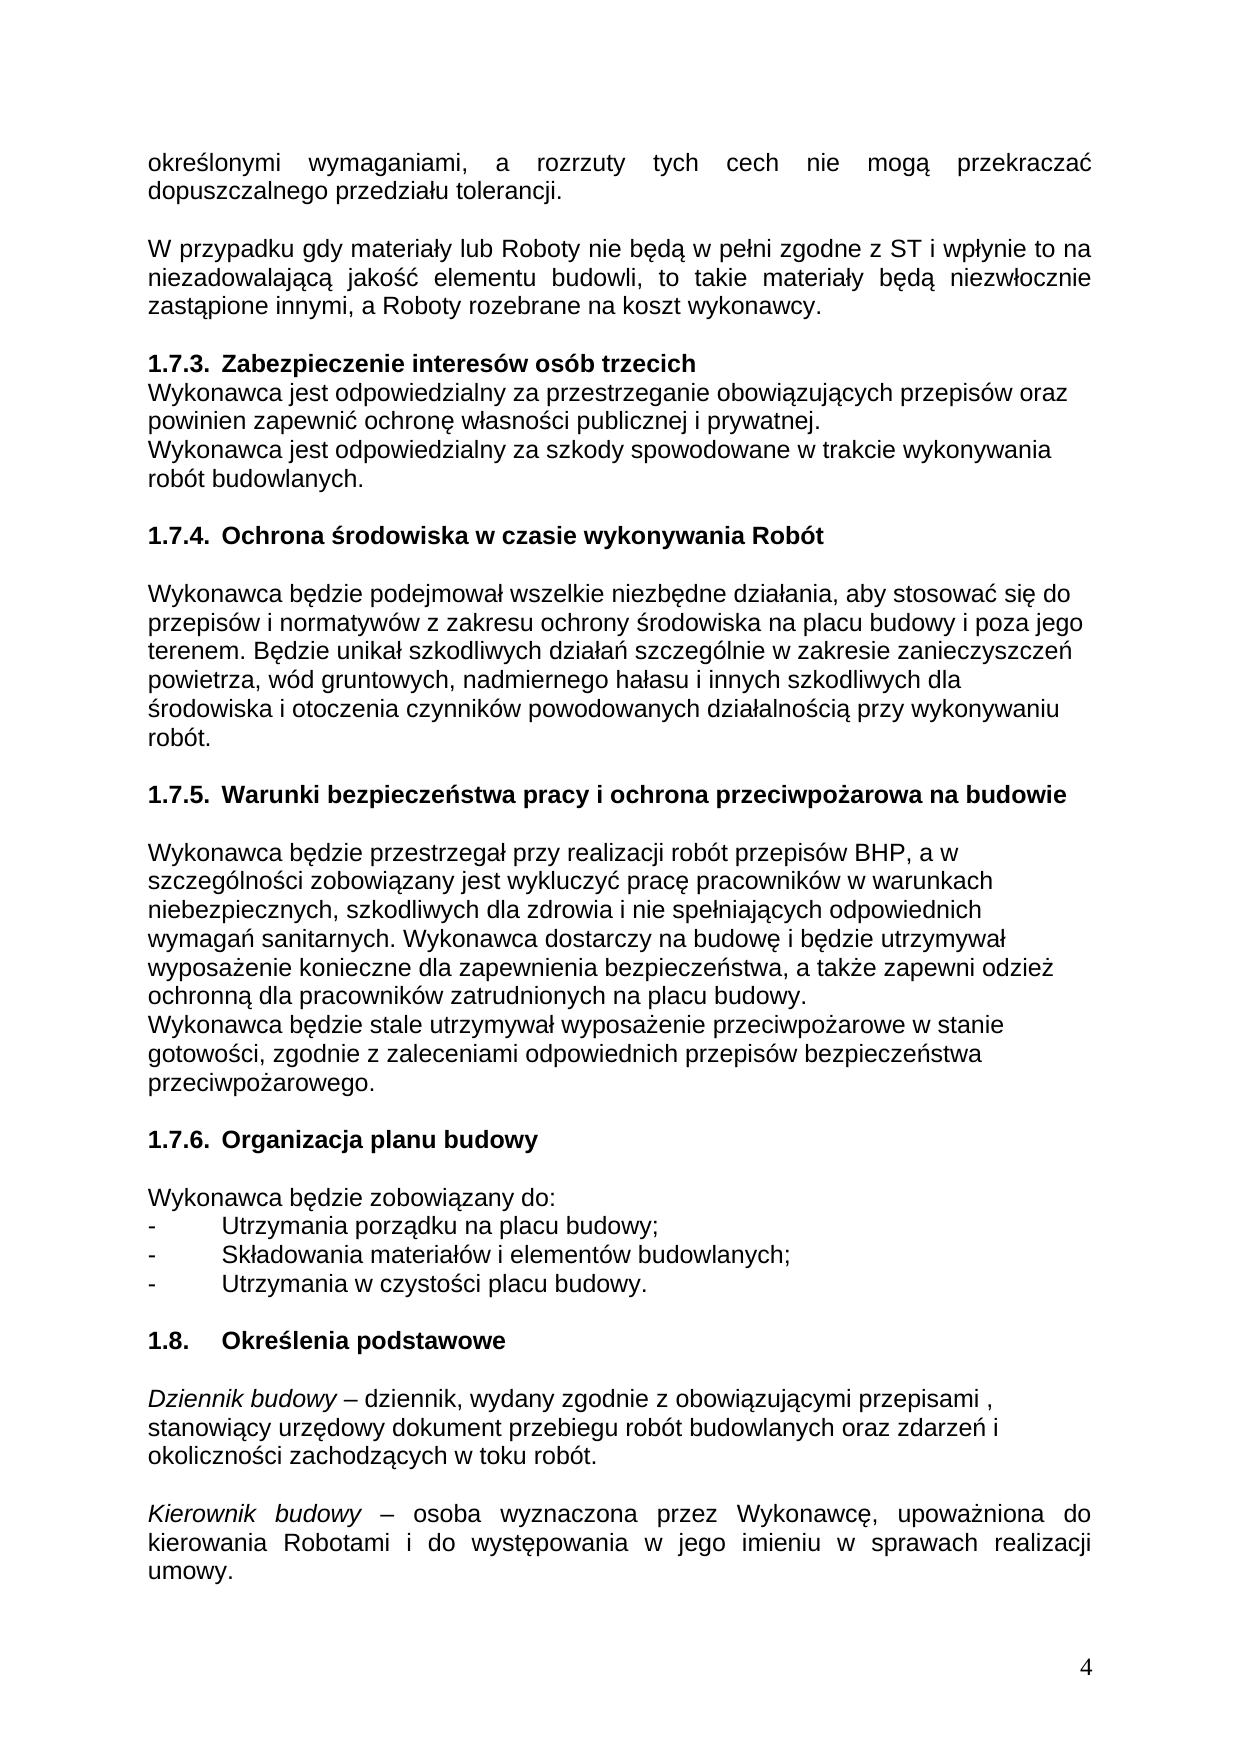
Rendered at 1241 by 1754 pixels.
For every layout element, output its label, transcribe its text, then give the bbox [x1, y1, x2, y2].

text 1.7.6. Organizacja planu budowy [148, 1125, 1093, 1154]
text 1.7.5. Warunki bezpieczeństwa pracy i ochrona przeciwpożarowa na budowie [148, 780, 1093, 809]
text Wykonawca jest odpowiedzialny za szkody spowodowane w trakcie wykonywania robót budowlanych. [148, 435, 1093, 493]
text - Utrzymania porządku na placu budowy; [148, 1211, 1093, 1240]
text Wykonawca jest odpowiedzialny za przestrzeganie obowiązujących przepisów oraz powinien zapewnić ochronę własności publicznej i prywatnej. [148, 378, 1093, 435]
text W przypadku gdy materiały lub Roboty nie będą w pełni zgodne z ST i wpłynie to na niezadowalającą jakość elementu budowli, to takie materiały będą niezwłocznie zastąpione innymi, a Roboty rozebrane na koszt wykonawcy. [148, 234, 1093, 320]
text Dziennik budowy – dziennik, wydany zgodnie z obowiązującymi przepisami , stanowiący urzędowy dokument przebiegu robót budowlanych oraz zdarzeń i okoliczności zachodzących w toku robót. [148, 1384, 1093, 1470]
text Wykonawca będzie przestrzegał przy realizacji robót przepisów BHP, a w szczególności zobowiązany jest wykluczyć pracę pracowników w warunkach niebezpiecznych, szkodliwych dla zdrowia i nie spełniających odpowiednich wymagań sanitarnych. Wykonawca dostarczy na budowę i będzie utrzymywał wyposażenie konieczne dla zapewnienia bezpieczeństwa, a także zapewni odzież ochronną dla pracowników zatrudnionych na placu budowy. [148, 838, 1093, 1010]
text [148, 148, 1093, 205]
text Kierownik budowy – osoba wyznaczona przez Wykonawcę, upoważniona do kierowania Robotami i do występowania w jego imieniu w sprawach realizacji umowy. [148, 1499, 1093, 1585]
text 1.7.3. Zabezpieczenie interesów osób trzecich [148, 349, 1093, 378]
text Wykonawca będzie stale utrzymywał wyposażenie przeciwpożarowe w stanie gotowości, zgodnie z zaleceniami odpowiednich przepisów bezpieczeństwa przeciwpożarowego. [148, 1010, 1093, 1096]
text - Utrzymania w czystości placu budowy. [148, 1269, 1093, 1298]
text 1.7.4. Ochrona środowiska w czasie wykonywania Robót [148, 521, 1093, 550]
text Wykonawca będzie zobowiązany do: [148, 1183, 1093, 1211]
text - Składowania materiałów i elementów budowlanych; [148, 1240, 1093, 1269]
subtitle 1.8. Określenia podstawowe [148, 1326, 1093, 1355]
text Wykonawca będzie podejmował wszelkie niezbędne działania, aby stosować się do przepisów i normatywów z zakresu ochrony środowiska na placu budowy i poza jego terenem. Będzie unikał szkodliwych działań szczególnie w zakresie zanieczyszczeń powietrza, wód gruntowych, nadmiernego hałasu i innych szkodliwych dla środowiska i otoczenia czynników powodowanych działalnością przy wykonywaniu robót. [148, 579, 1093, 751]
